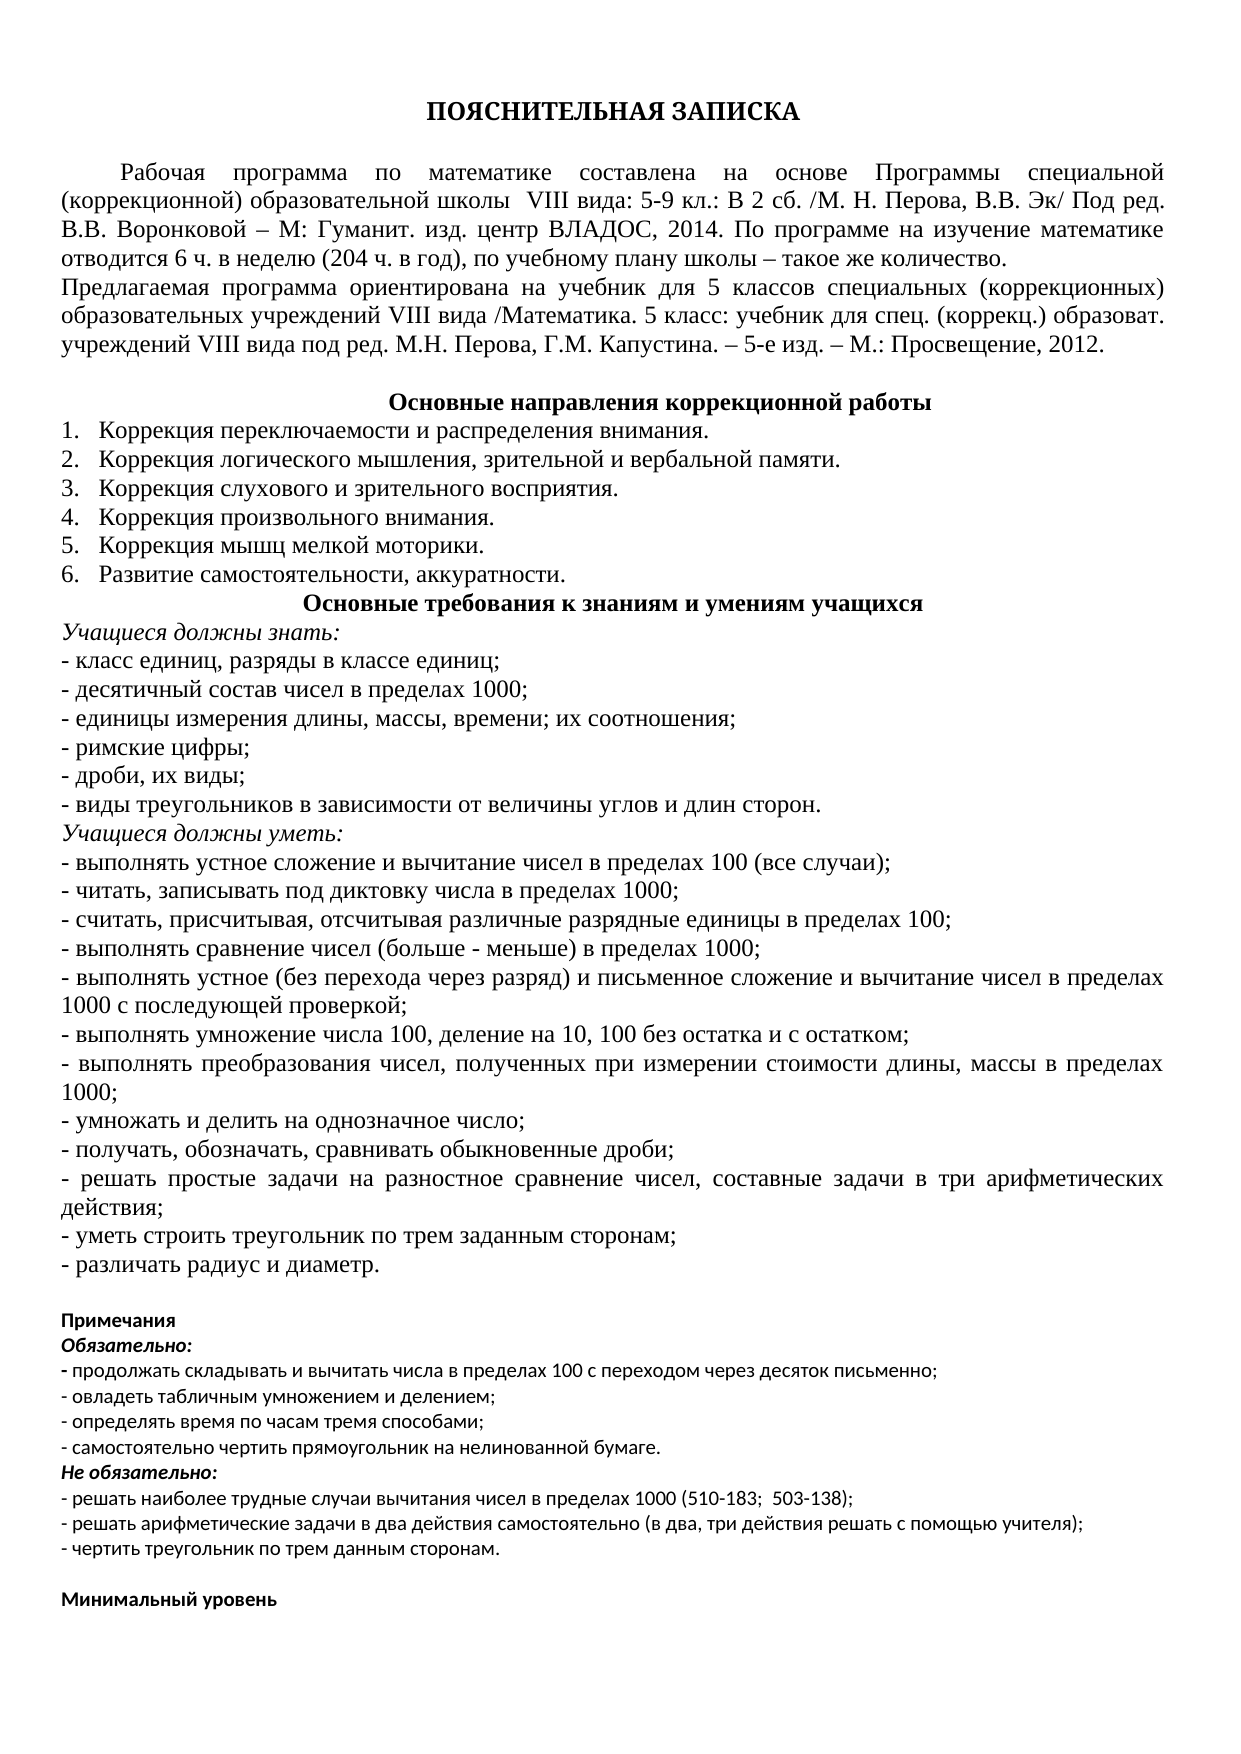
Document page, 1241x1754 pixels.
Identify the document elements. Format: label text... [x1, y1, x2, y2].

text Основные направления коррекционной работы [154, 387, 1165, 416]
list Коррекция слухового и зрительного восприятия. [61, 473, 1165, 502]
text - выполнять преобразования чисел, полученных при измерении стоимости длины, массы в пределах 1000; [61, 1048, 1165, 1106]
text - десятичный состав чисел в пределах 1000; [61, 674, 1165, 703]
text - уметь строить треугольник по трем заданным сторонам; [61, 1221, 1165, 1249]
text Рабочая программа по математике составлена на основе Программы специальной (коррекционной) образовательной школы VIII вида: 5-9 кл.: В 2 сб. /М. Н. Перова, В.В. Эк/ Под ред. В.В. Воронковой – М: Гуманит. изд. центр ВЛАДОС, 2014. По программе на изучение математике отводится 6 ч. в неделю (204 ч. в год), по учебному плану школы – такое же количество. [61, 157, 1165, 272]
text - чертить треугольник по трем данным сторонам. [61, 1536, 1165, 1561]
text - продолжать складывать и вычитать числа в пределах 100 с переходом через десяток письменно; [61, 1358, 1165, 1383]
list Коррекция произвольного внимания. [61, 502, 1165, 531]
text - читать, записывать под диктовку числа в пределах 1000; [61, 876, 1165, 904]
text Учащиеся должны знать: [61, 617, 1165, 646]
text - выполнять устное сложение и вычитание чисел в пределах 100 (все случаи); [61, 847, 1165, 876]
text - получать, обозначать, сравнивать обыкновенные дроби; [61, 1134, 1165, 1163]
text - дроби, их виды; [61, 761, 1165, 789]
text Примечания [61, 1307, 1165, 1332]
text Предлагаемая программа ориентирована на учебник для 5 классов специальных (коррекционных) образовательных учреждений VIII вида /Математика. 5 класс: учебник для спец. (коррекц.) образоват. учреждений VIII вида под ред. М.Н. Перова, Г.М. Капустина. – 5-е изд. – М.: Просвещение, 2012. [61, 272, 1165, 358]
text - самостоятельно чертить прямоугольник на нелинованной бумаге. [61, 1434, 1165, 1459]
text - решать наиболее трудные случаи вычитания чисел в пределах 1000 (510-183; 503-138); [61, 1485, 1165, 1510]
text - овладеть табличным умножением и делением; [61, 1383, 1165, 1408]
text - виды треугольников в зависимости от величины углов и длин сторон. [61, 789, 1165, 818]
text - умножать и делить на однозначное число; [61, 1106, 1165, 1134]
text - римские цифры; [61, 732, 1165, 761]
list Коррекция мышц мелкой моторики. [61, 531, 1165, 559]
list Развитие самостоятельности, аккуратности. [61, 559, 1165, 588]
text - единицы измерения длины, массы, времени; их соотношения; [61, 703, 1165, 732]
text Минимальный уровень [61, 1586, 1165, 1612]
text ПОЯСНИТЕЛЬНАЯ ЗАПИСКА [61, 94, 1165, 128]
text - различать радиус и диаметр. [61, 1249, 1165, 1278]
text Учащиеся должны уметь: [61, 818, 1165, 847]
list Коррекция логического мышления, зрительной и вербальной памяти. [61, 444, 1165, 473]
list Коррекция переключаемости и распределения внимания. [61, 416, 1165, 444]
text - считать, присчитывая, отсчитывая различные разрядные единицы в пределах 100; [61, 904, 1165, 933]
text - решать арифметические задачи в два действия самостоятельно (в два, три действия решать с помощью учителя); [61, 1510, 1165, 1536]
text - класс единиц, разряды в классе единиц; [61, 646, 1165, 674]
text - выполнять умножение числа 100, деление на 10, 100 без остатка и с остатком; [61, 1019, 1165, 1048]
text Обязательно: [61, 1332, 1165, 1358]
text - выполнять сравнение чисел (больше - меньше) в пределах 1000; [61, 933, 1165, 962]
text Не обязательно: [61, 1459, 1165, 1485]
text - решать простые задачи на разностное сравнение чисел, составные задачи в три арифметических действия; [61, 1163, 1165, 1221]
text - определять время по часам тремя способами; [61, 1408, 1165, 1434]
text - выполнять устное (без перехода через разряд) и письменное сложение и вычитание чисел в пределах 1000 с последующей проверкой; [61, 962, 1165, 1019]
text Основные требования к знаниям и умениям учащихся [61, 588, 1165, 617]
